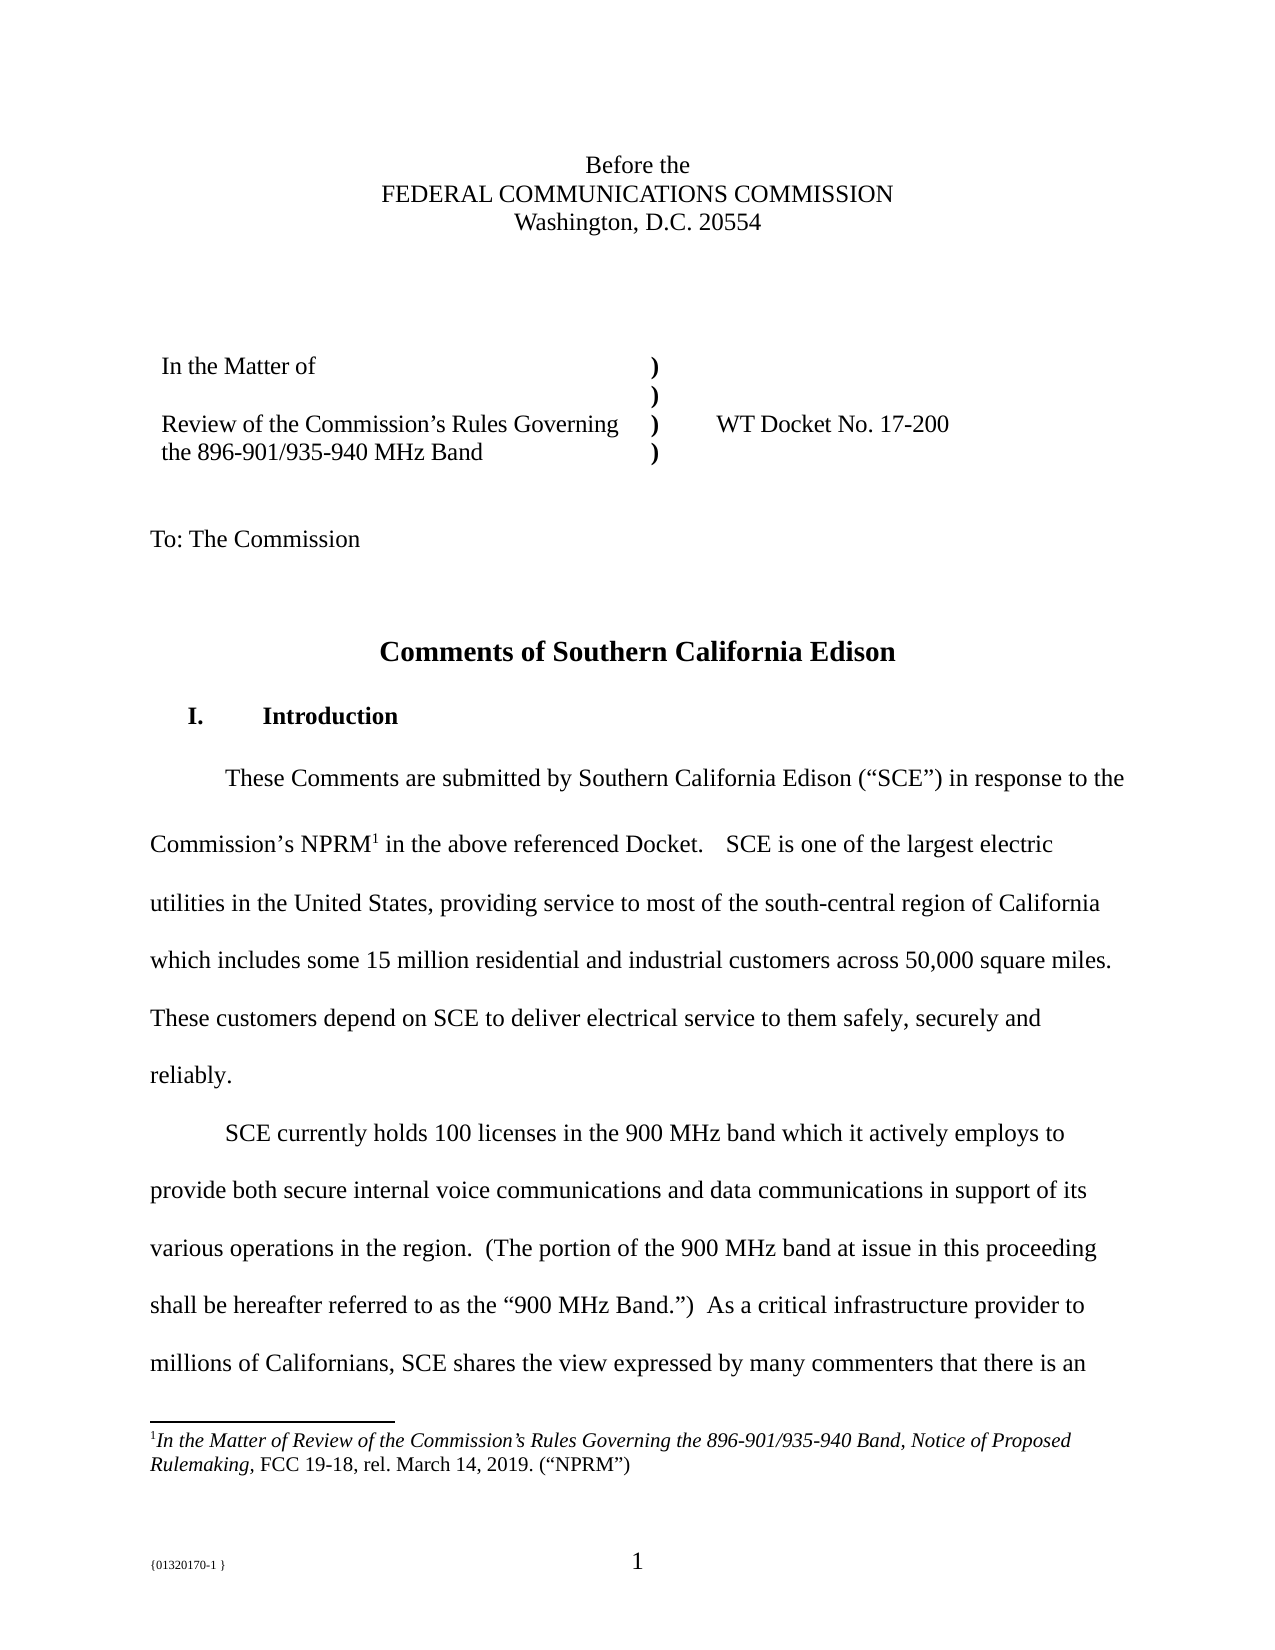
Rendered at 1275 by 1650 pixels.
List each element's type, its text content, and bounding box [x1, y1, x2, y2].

text Before the [150, 150, 1125, 179]
list Introduction [187, 701, 1125, 730]
text These Comments are submitted by Southern California Edison (“SCE”) in response to the Commission’s NPRM in the above referenced Docket. SCE is one of the largest electric utilities in the United States, providing service to most of the south-central region of California which includes some 15 million residential and industrial customers across 50,000 square miles. These customers depend on SCE to deliver electrical service to them safely, securely and reliably. [150, 763, 1125, 1089]
text Federal Communications Commission [150, 179, 1125, 207]
table_header WT Docket No. 17-200 [705, 351, 1147, 495]
text To: The Commission [150, 524, 1125, 552]
table_header ) ) ) ) [639, 351, 705, 495]
text Comments of Southern California Edison [150, 634, 1125, 667]
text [150, 1118, 1125, 1377]
text Washington, D.C. 20554 [150, 207, 1125, 236]
table_header In the Matter of Review of the Commission’s Rules Governing the 896-901/935-940 MHz Band [150, 351, 639, 495]
